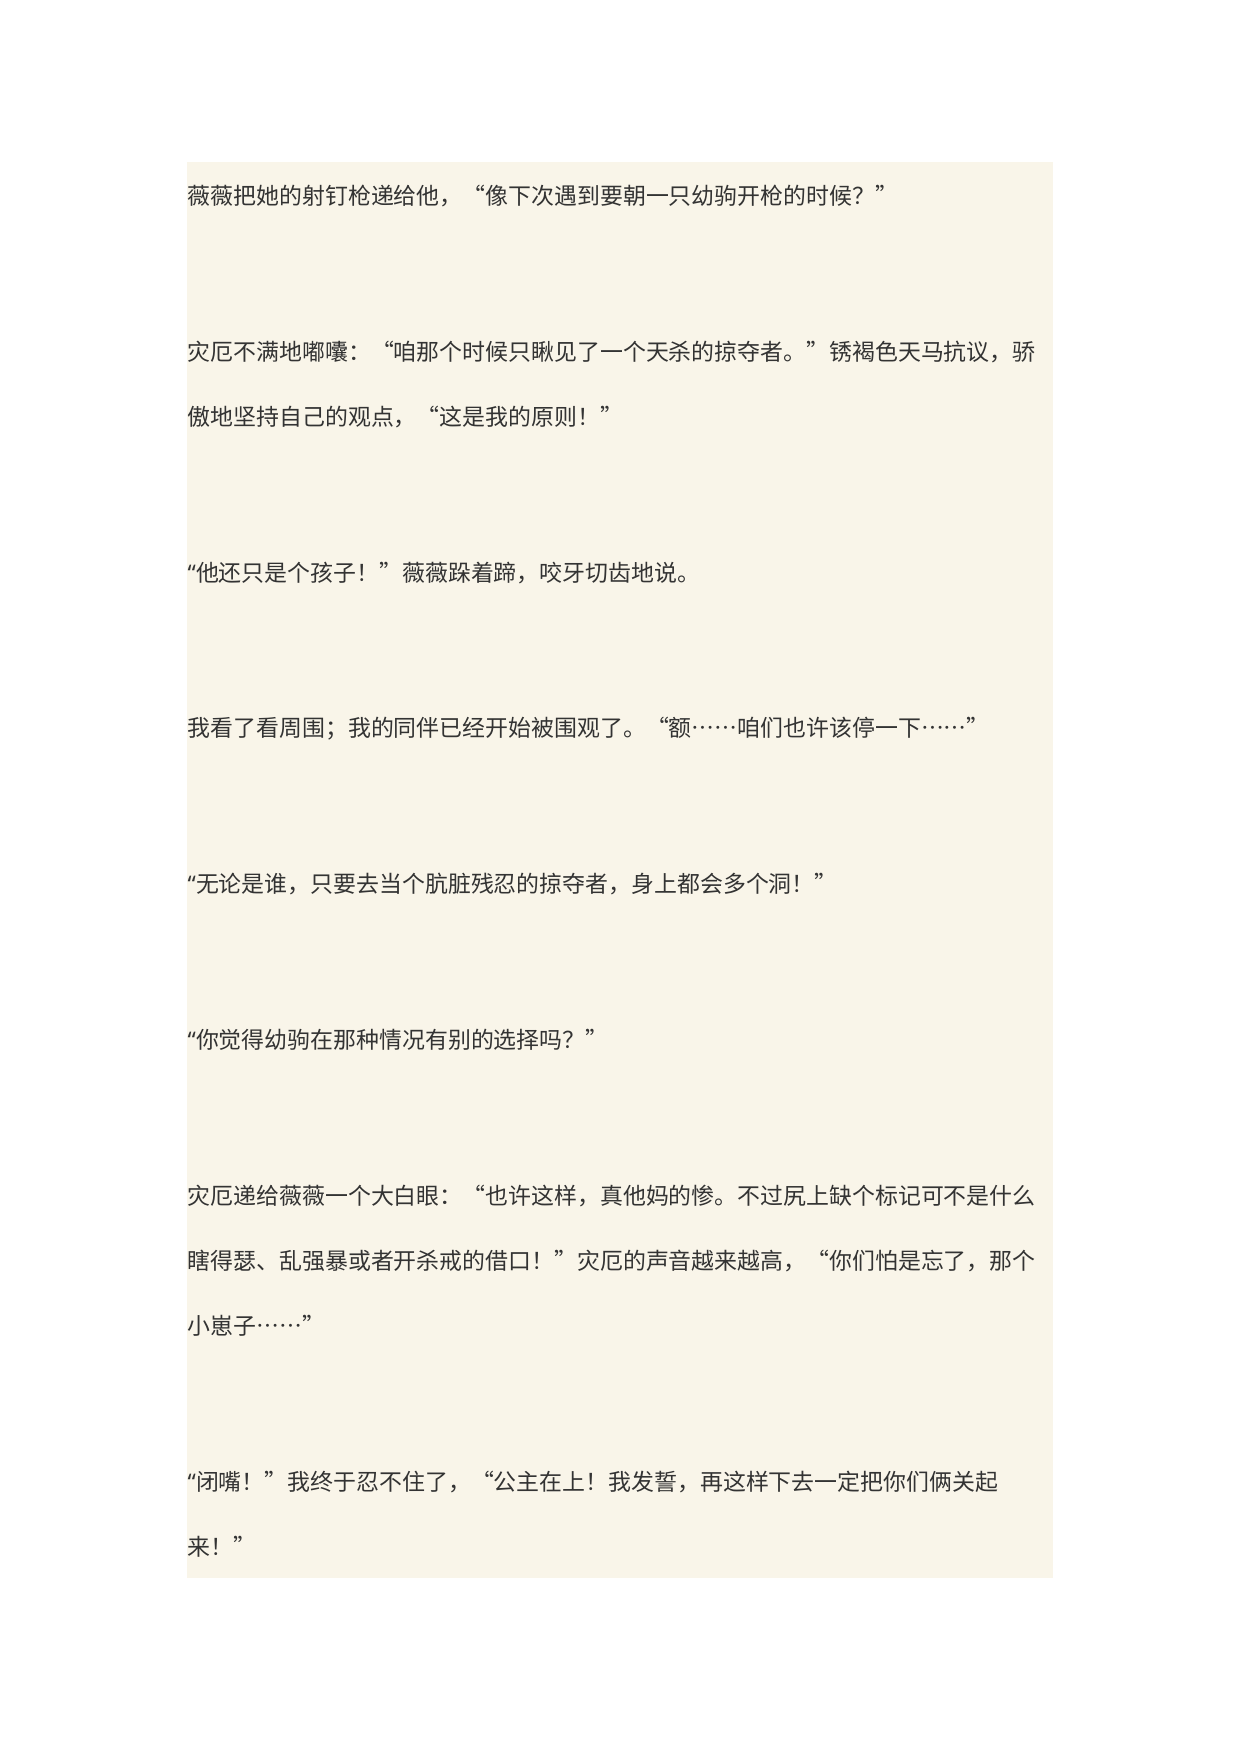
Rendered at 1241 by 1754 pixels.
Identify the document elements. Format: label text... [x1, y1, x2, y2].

text “无论是谁，只要去当个肮脏残忍的掠夺者，身上都会多个洞！” [187, 850, 1053, 915]
text 灾厄递给薇薇一个大白眼：“也许这样，真他妈的惨。不过尻上缺个标记可不是什么瞎得瑟、乱强暴或者开杀戒的借口！”灾厄的声音越来越高，“你们怕是忘了，那个小崽子……” [187, 1162, 1053, 1357]
text “你觉得幼驹在那种情况有别的选择吗？” [187, 1006, 1053, 1071]
text 灾厄不满地嘟囔：“咱那个时候只瞅见了一个天杀的掠夺者。”锈褐色天马抗议，骄傲地坚持自己的观点，“这是我的原则！” [187, 318, 1053, 448]
text 薇薇把她的射钉枪递给他，“像下次遇到要朝一只幼驹开枪的时候？” [187, 162, 1053, 227]
text “他还只是个孩子！”薇薇跺着蹄，咬牙切齿地说。 [187, 539, 1053, 604]
text “闭嘴！”我终于忍不住了，“公主在上！我发誓，再这样下去一定把你们俩关起来！” [187, 1448, 1053, 1578]
text 我看了看周围；我的同伴已经开始被围观了。“额……咱们也许该停一下……” [187, 694, 1053, 759]
